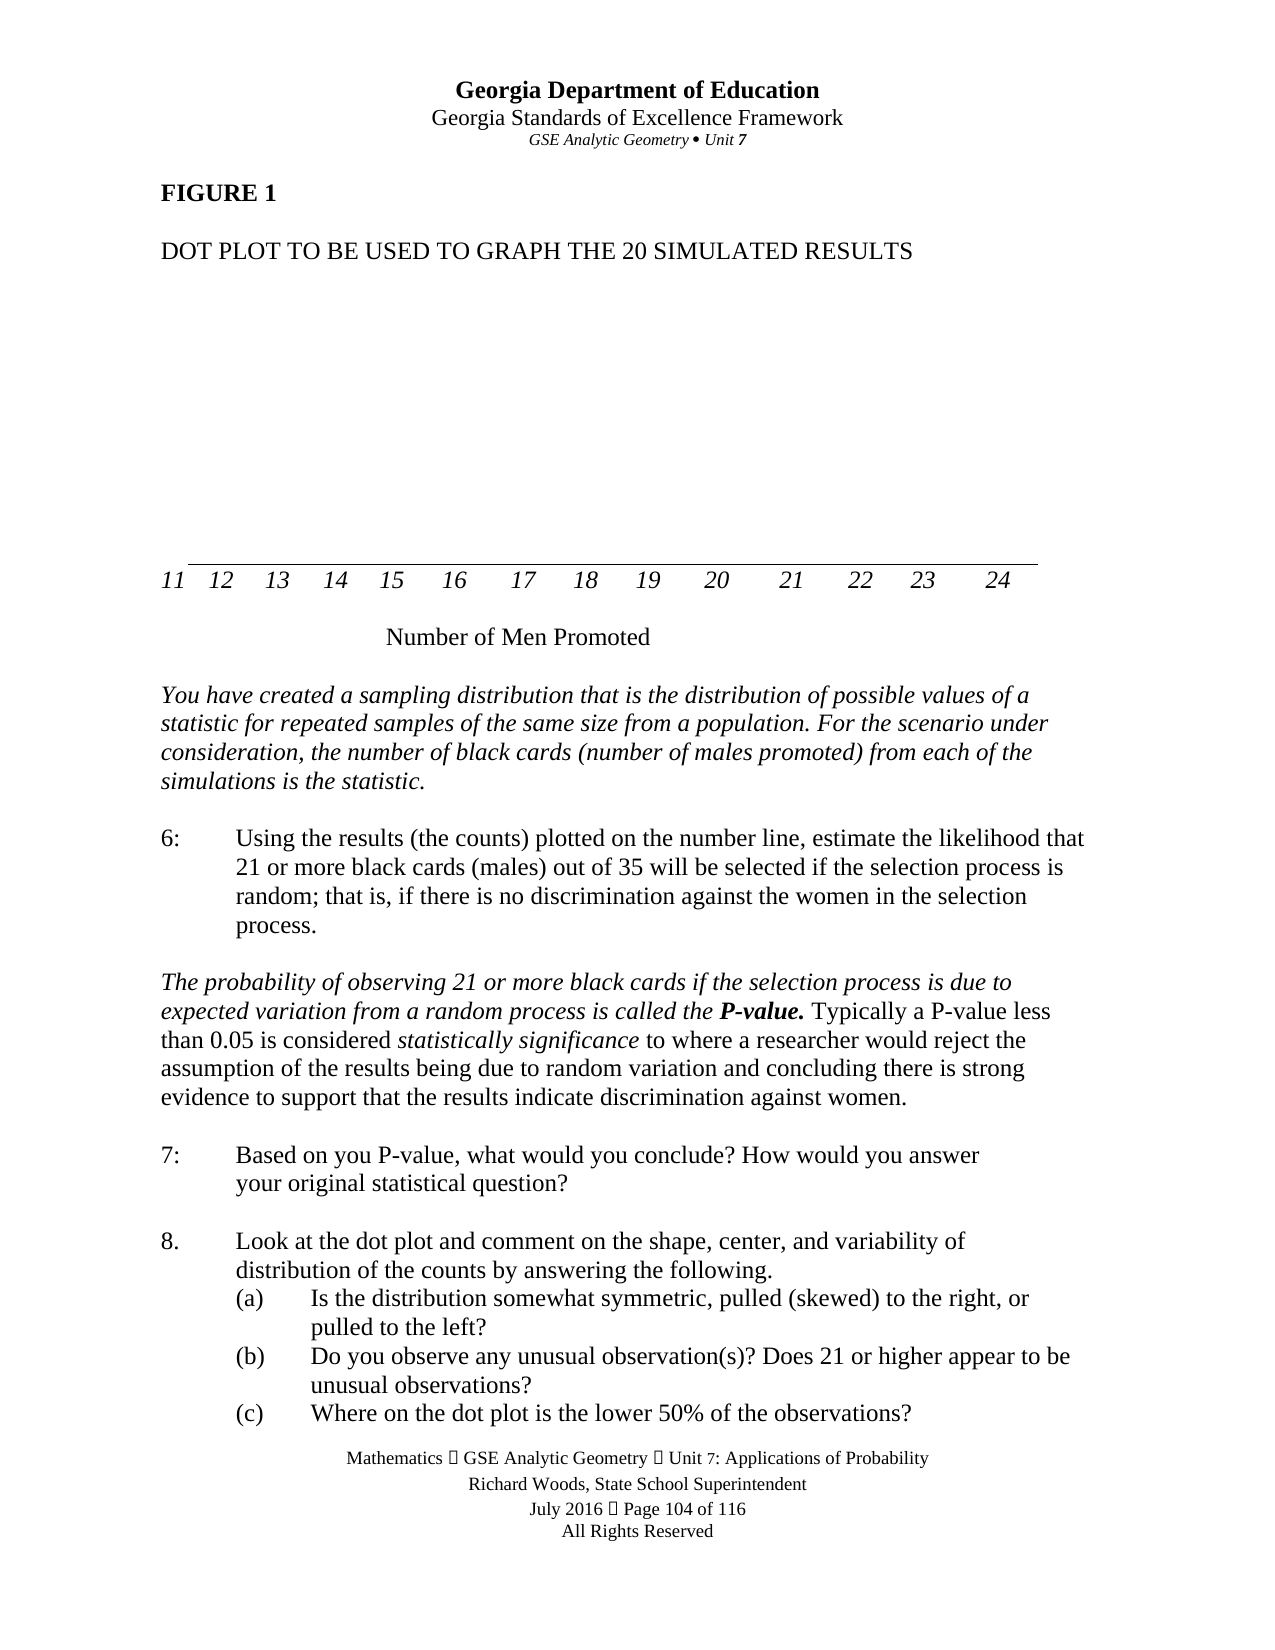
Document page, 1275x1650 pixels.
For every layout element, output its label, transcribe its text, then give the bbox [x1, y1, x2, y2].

text 8. Look at the dot plot and comment on the shape, center, and variability of distribution of the counts by answering the following. [161, 1226, 1026, 1283]
text (a) Is the distribution somewhat symmetric, pulled (skewed) to the right, or pulled to the left? [236, 1283, 1091, 1341]
text (b) Do you observe any unusual observation(s)? Does 21 or higher appear to be unusual observations? [236, 1341, 1127, 1398]
text (c) Where on the dot plot is the lower 50% of the observations? [236, 1398, 1127, 1427]
text 11 12 13 14 15 16 17 18 19 20 21 22 23 24 [161, 565, 1127, 593]
text 6: Using the results (the counts) plotted on the number line, estimate the likelihood that 21 or more black cards (males) out of 35 will be selected if the selection process is random; that is, if there is no discrimination against the women in the selection process. [161, 823, 1102, 938]
text 7: Based on you P-value, what would you conclude? How would you answer your original statistical question? [161, 1140, 1026, 1197]
text The probability of observing 21 or more black cards if the selection process is due to expected variation from a random process is called the P-value. Typically a P-value less than 0.05 is considered statistically significance to where a researcher would reject the assumption of the results being due to random variation and concluding there is strong evidence to support that the results indicate discrimination against women. [161, 967, 1070, 1111]
text FIGURE 1 [161, 178, 1127, 207]
text Number of Men Promoted [386, 622, 1127, 651]
text You have created a sampling distribution that is the distribution of possible values of a statistic for repeated samples of the same size from a population. For the scenario under consideration, the number of black cards (number of males promoted) from each of the simulations is the statistic. [161, 680, 1070, 795]
text DOT PLOT TO BE USED TO GRAPH THE 20 SIMULATED RESULTS [161, 236, 1127, 264]
